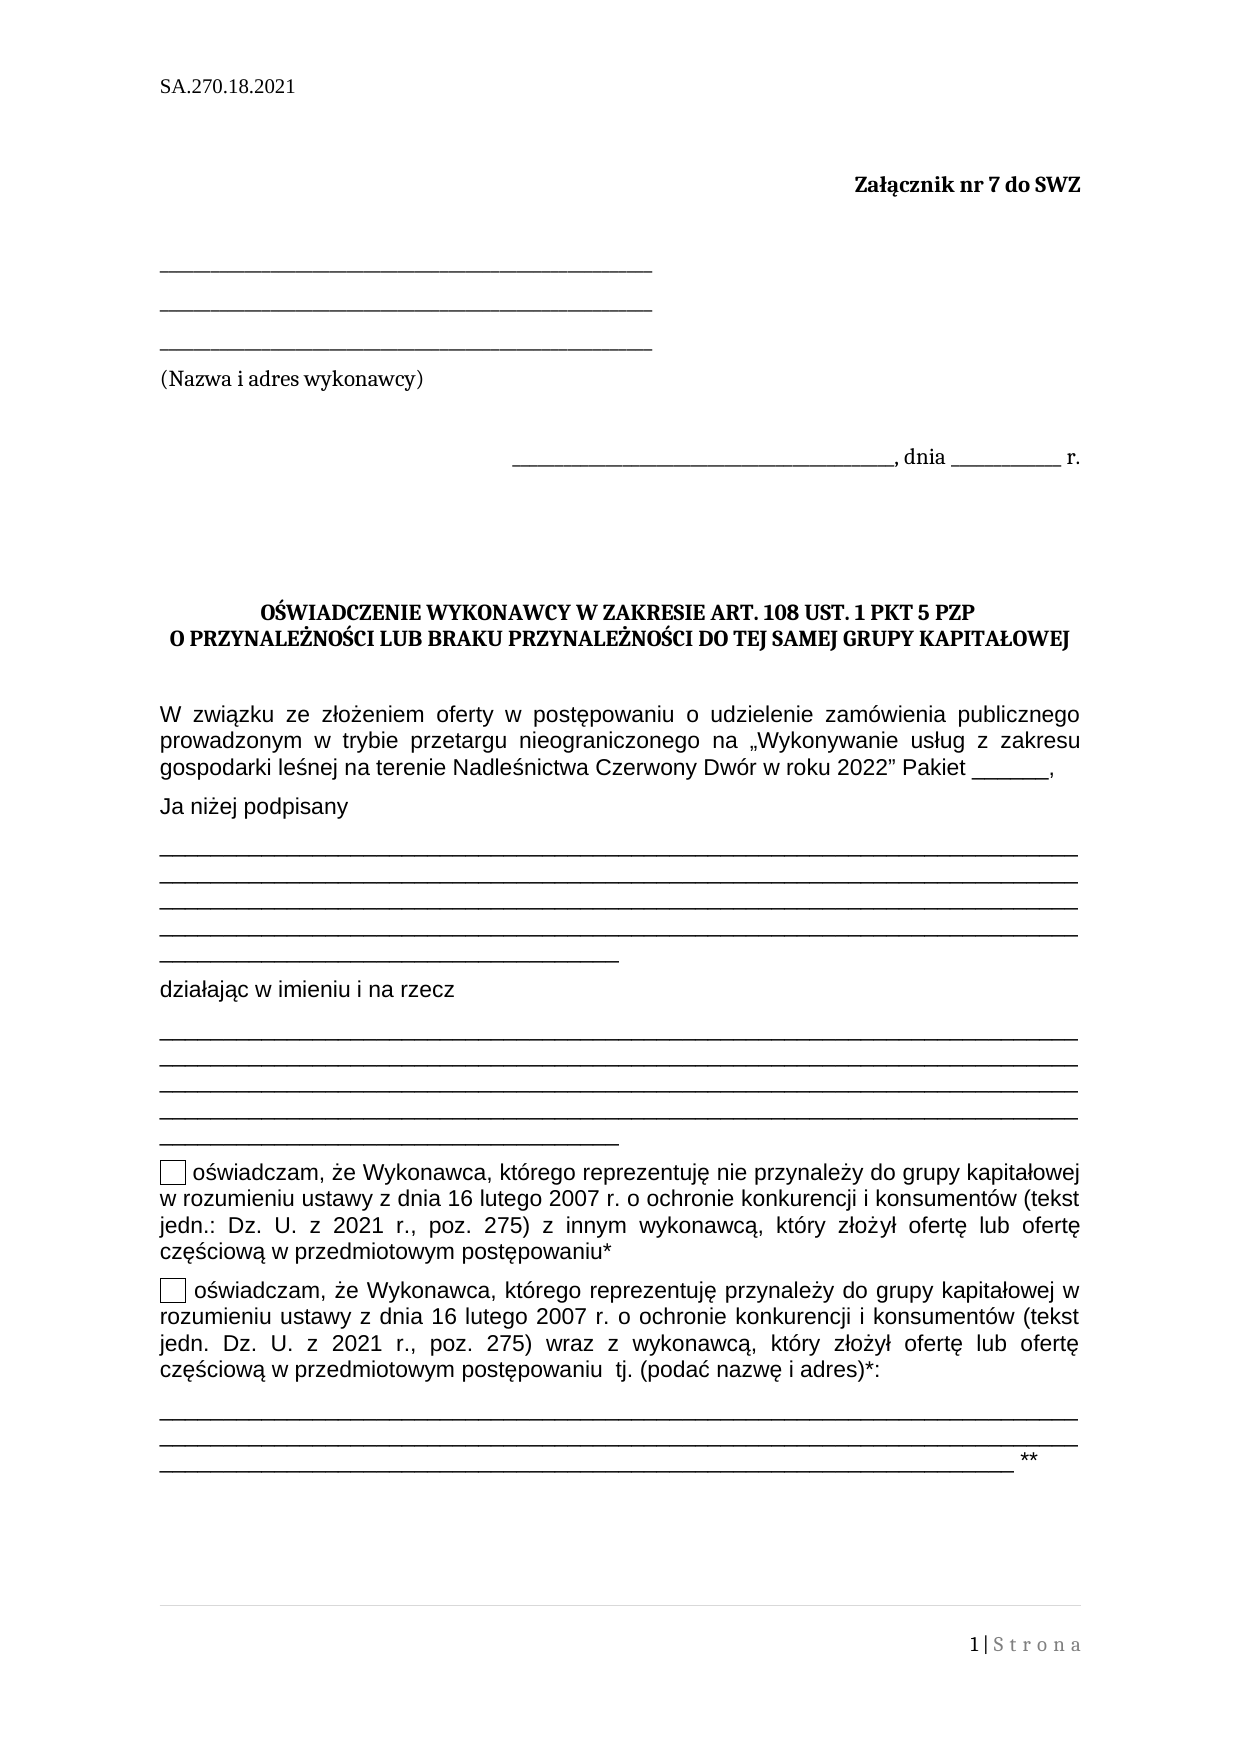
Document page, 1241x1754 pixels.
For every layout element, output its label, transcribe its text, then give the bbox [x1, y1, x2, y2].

text działając w imieniu i na rzecz [159, 976, 1081, 1002]
text __________________________________________________________ [159, 250, 1081, 276]
text __________________________________________________________ [159, 327, 1081, 354]
text _____________________________________________, dnia _____________ r. [159, 444, 1081, 470]
text W związku ze złożeniem oferty w postępowaniu o udzielenie zamówienia publicznego prowadzonym w trybie przetargu nieograniczonego na „Wykonywanie usług z zakresu gospodarki leśnej na terenie Nadleśnictwa Czerwony Dwór w roku 2022” Pakiet ______, [159, 701, 1081, 780]
text __________________________________________________________ [159, 288, 1081, 315]
text Ja niżej podpisany [159, 793, 1081, 819]
text Załącznik nr 7 do SWZ [159, 172, 1081, 198]
text (Nazwa i adres wykonawcy) [159, 366, 1081, 393]
text ____________________________________________________________________________________________________________________________________________________________________________________________________________________________________________________________________________________________________________________________________ [159, 831, 1081, 963]
text ____________________________________________________________________________________________________________________________________________________________________________________________________________________________________________________________________________________________________________________________________ [159, 1014, 1081, 1146]
text oświadczam, że Wykonawca, którego reprezentuję przynależy do grupy kapitałowej w rozumieniu ustawy z dnia 16 lutego 2007 r. o ochronie konkurencji i konsumentów (tekst jedn. Dz. U. z 2021 r., poz. 275) wraz z wykonawcą, który złożył ofertę lub ofertę częściową w przedmiotowym postępowaniu tj. (podać nazwę i adres)*: [159, 1277, 1081, 1382]
text oświadczam, że Wykonawca, którego reprezentuję nie przynależy do grupy kapitałowej w rozumieniu ustawy z dnia 16 lutego 2007 r. o ochronie konkurencji i konsumentów (tekst jedn.: Dz. U. z 2021 r., poz. 275) z innym wykonawcą, który złożył ofertę lub ofertę częściową w przedmiotowym postępowaniu* [159, 1159, 1081, 1264]
text ___________________________________________________________________________________________________________________________________________________________________________________________________________________ ** [159, 1395, 1081, 1474]
text OŚWIADCZENIE WYKONAWCY W ZAKRESIE ART. 108 UST. 1 PKT 5 PZP O PRZYNALEŻNOŚCI LUB BRAKU PRZYNALEŻNOŚCI DO TEJ SAMEJ GRUPY KAPITAŁOWEJ [159, 599, 1081, 652]
